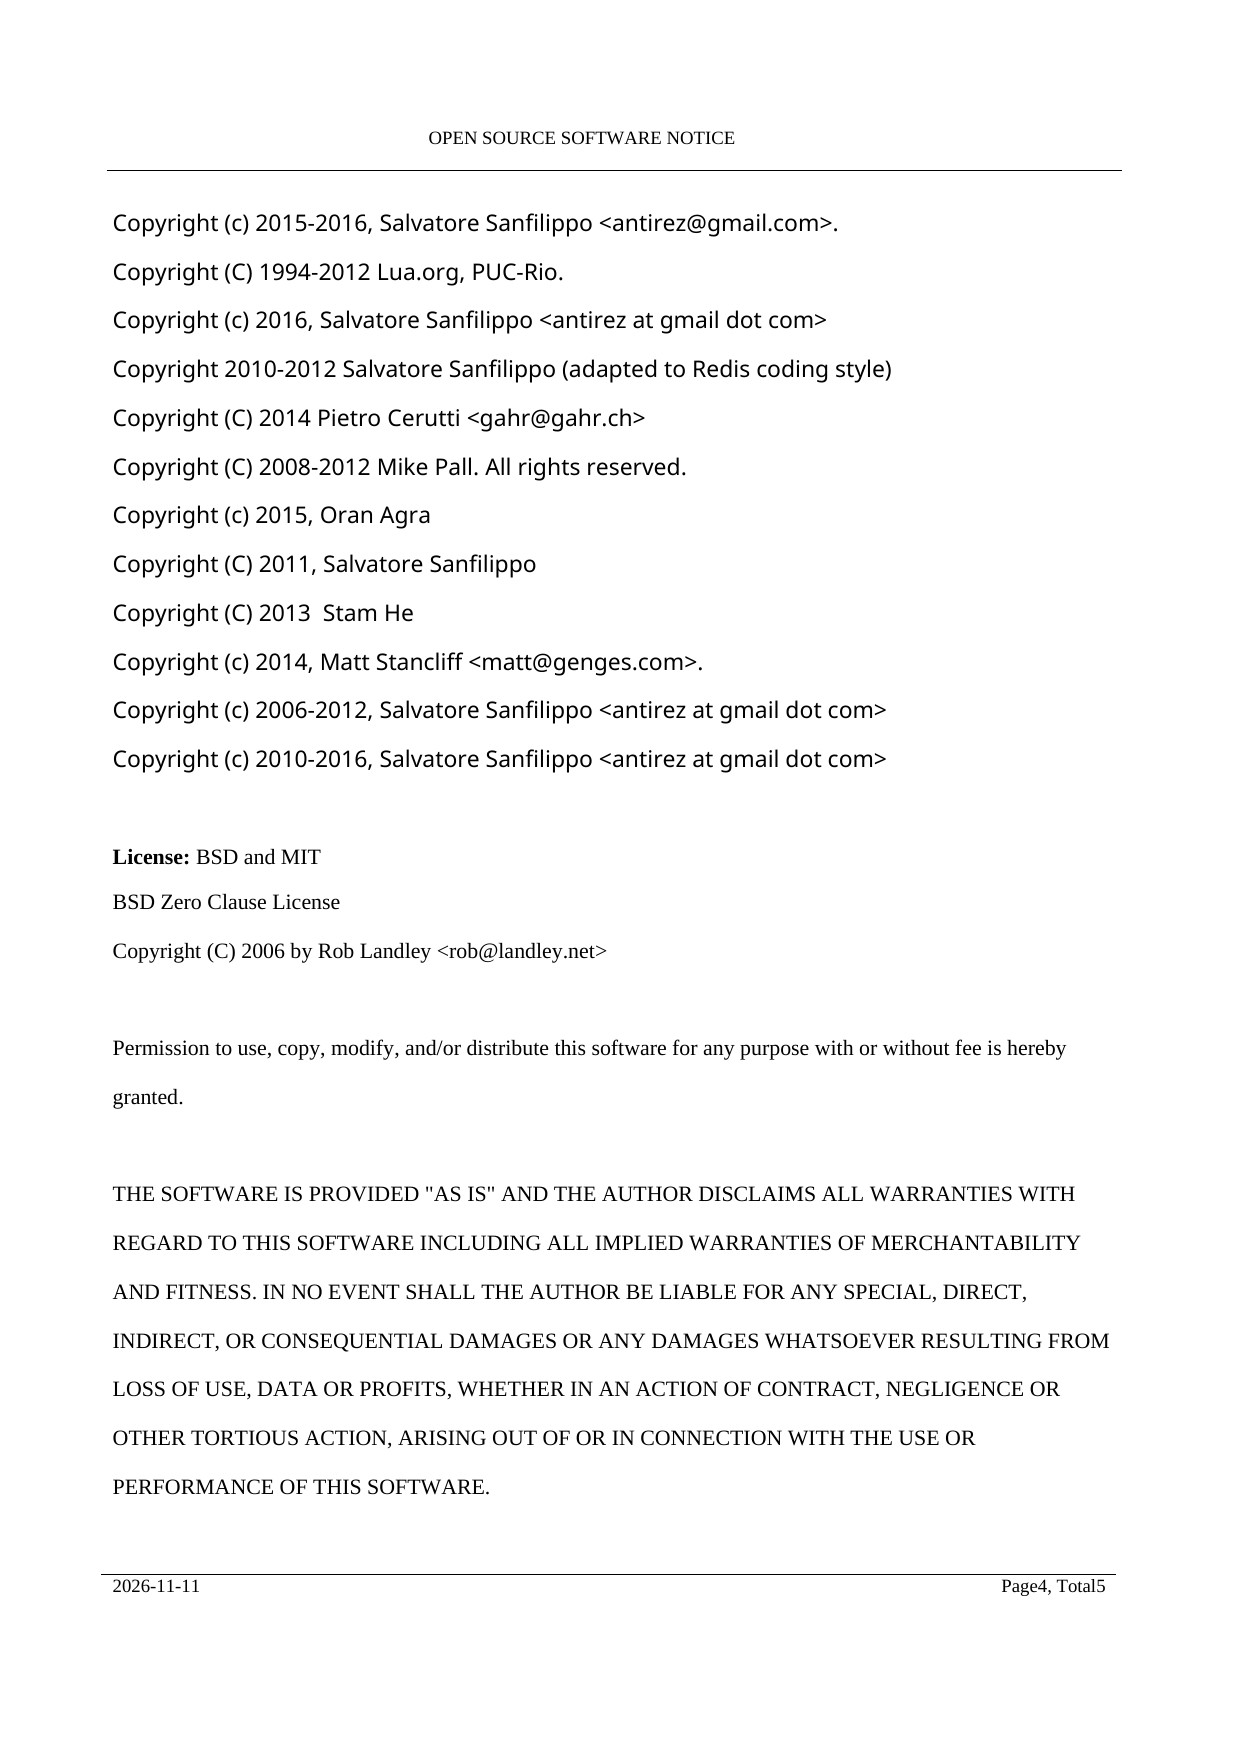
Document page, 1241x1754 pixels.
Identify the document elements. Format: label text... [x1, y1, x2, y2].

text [112, 885, 1128, 1503]
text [112, 206, 1128, 824]
text License: BSD and MIT [112, 840, 1128, 873]
